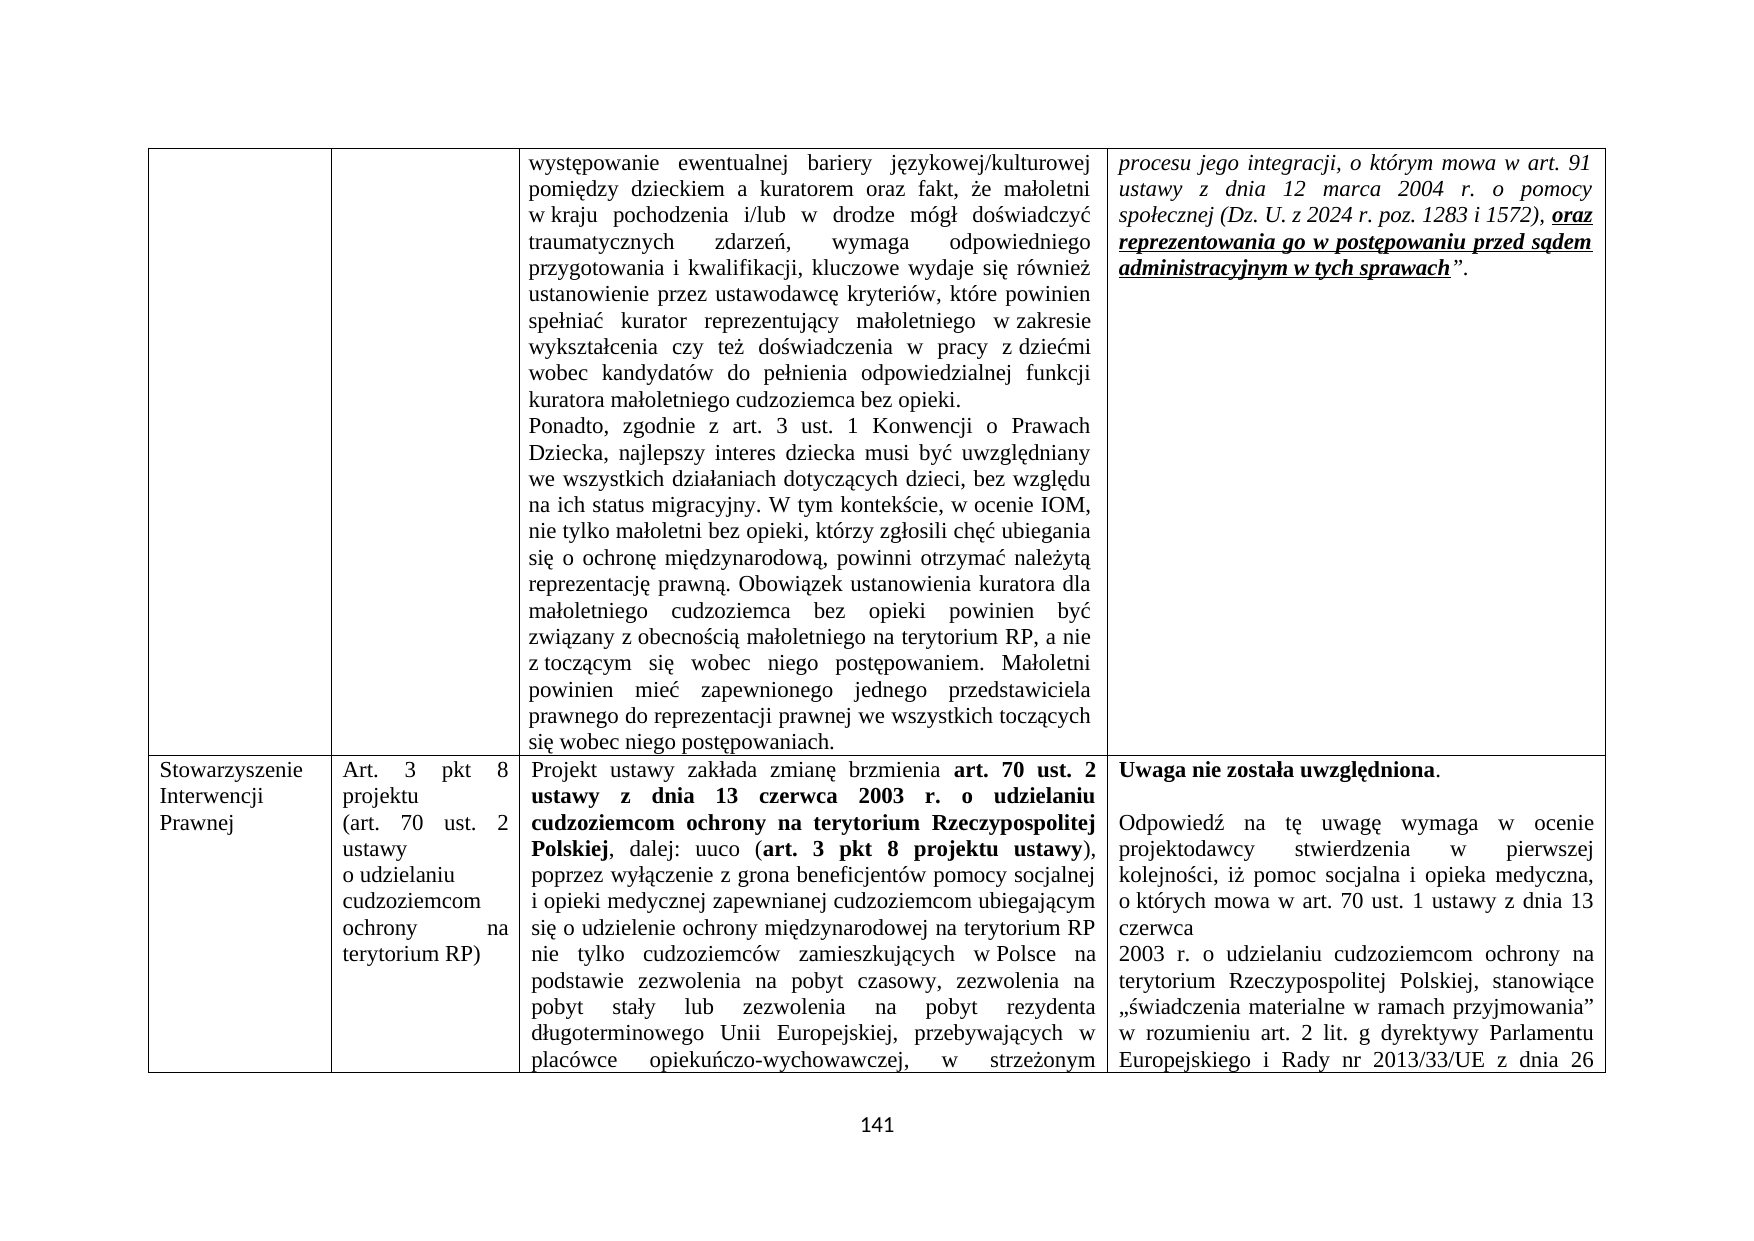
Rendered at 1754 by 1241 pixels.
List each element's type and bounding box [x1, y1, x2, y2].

table_cell [1108, 149, 1605, 755]
table_cell [520, 149, 1107, 755]
table_cell [332, 149, 519, 755]
table_cell [520, 756, 1107, 1072]
table_cell [149, 756, 331, 1072]
table_cell [1108, 756, 1605, 1072]
table_cell [332, 756, 519, 1072]
table_cell [149, 149, 331, 755]
